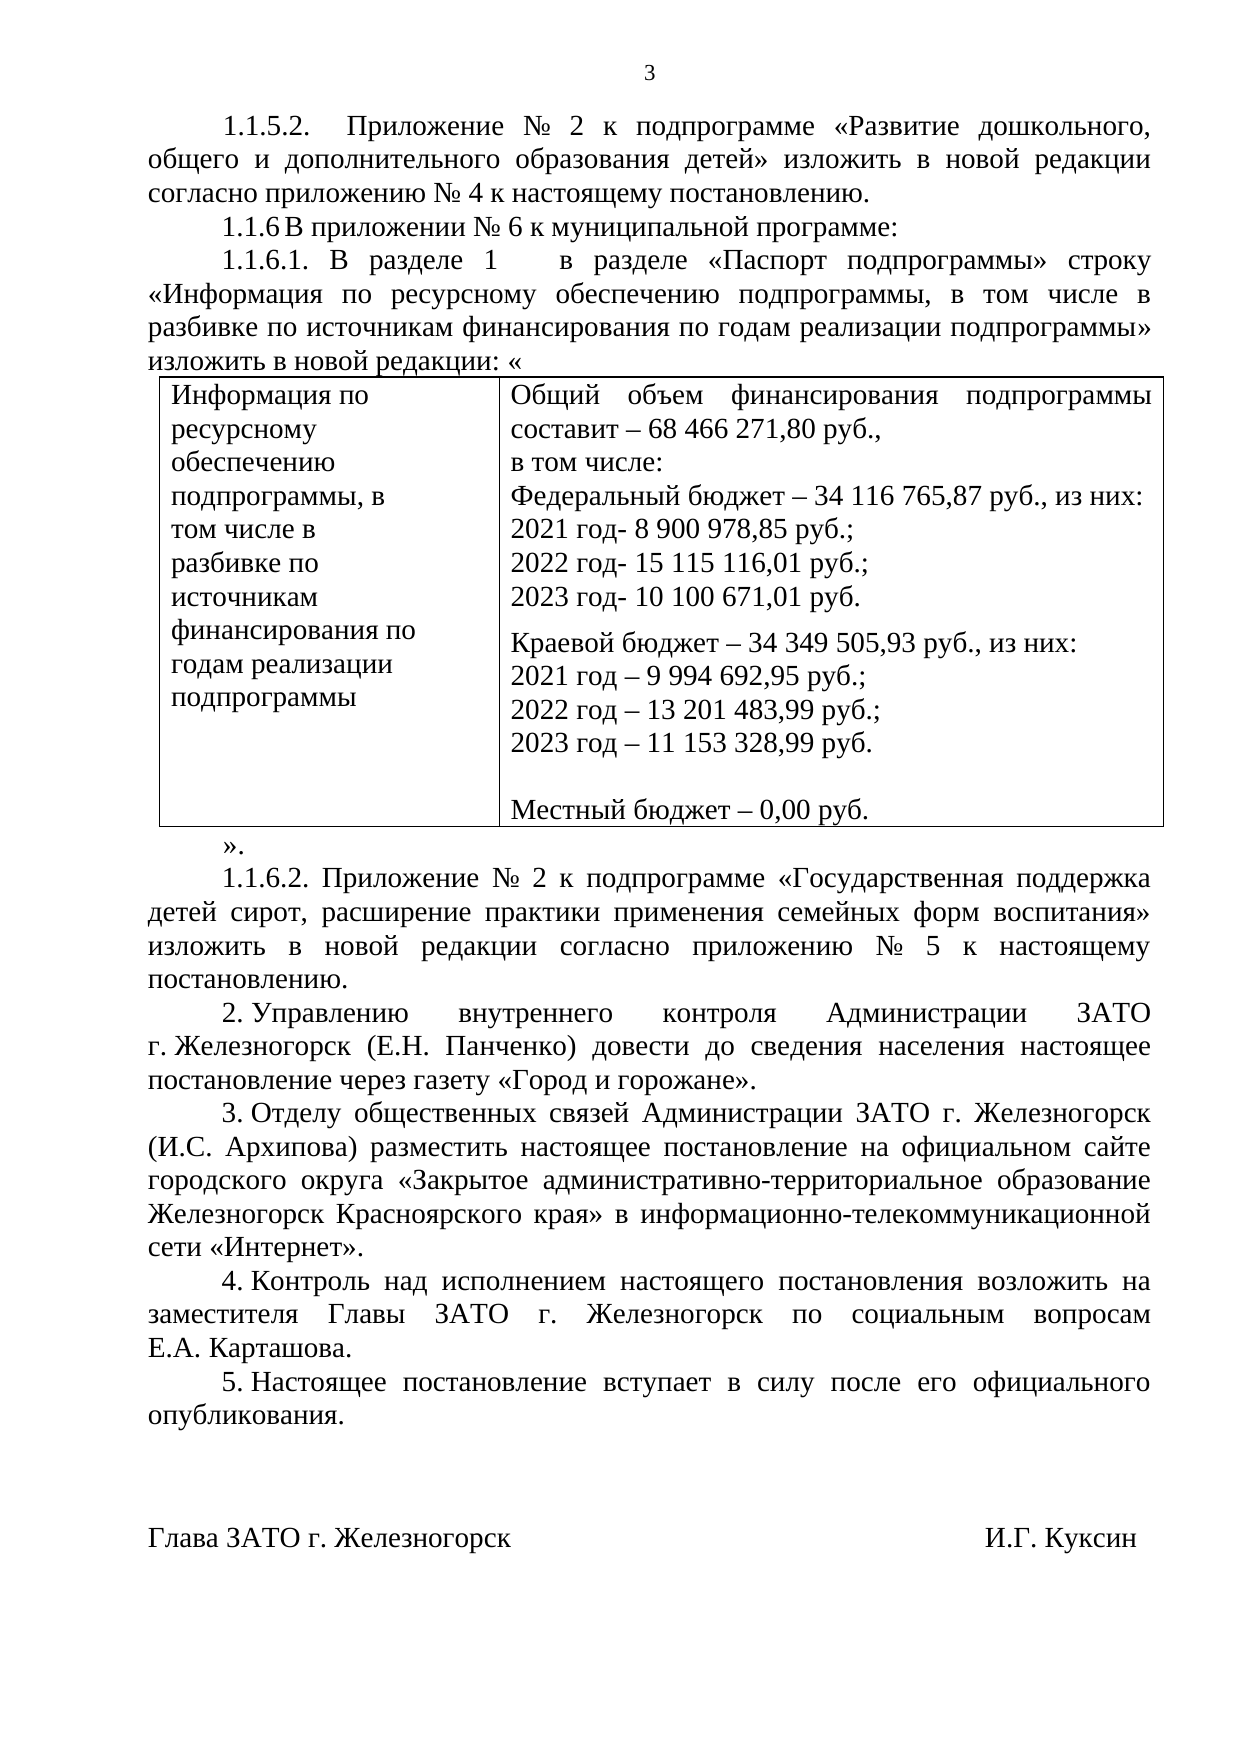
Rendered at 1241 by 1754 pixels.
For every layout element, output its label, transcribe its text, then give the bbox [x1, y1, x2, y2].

text 1.1.5.2. Приложение № 2 к подпрограмме «Развитие дошкольного, общего и дополнительного образования детей» изложить в новой редакции согласно приложению № 4 к настоящему постановлению. [148, 108, 1152, 209]
text 1.1.6.1. В разделе 1 в разделе «Паспорт подпрограммы» строку «Информация по ресурсному обеспечению подпрограммы, в том числе в разбивке по источникам финансирования по годам реализации подпрограммы» изложить в новой редакции: « [148, 242, 1152, 376]
text 1.1.6.2. Приложение № 2 к подпрограмме «Государственная поддержка детей сирот, расширение практики применения семейных форм воспитания» изложить в новой редакции согласно приложению № 5 к настоящему постановлению. [148, 861, 1152, 995]
text 4. Контроль над исполнением настоящего постановления возложить на заместителя Главы ЗАТО г. Железногорск по социальным вопросам Е.А. Карташова. [148, 1263, 1152, 1364]
text ». [148, 827, 1152, 861]
table_header Общий объем финансирования подпрограммы составит – 68 466 271,80 руб., в том числе: Федеральный бюджет – 34 116 765,87 руб., из них: 2021 год- 8 900 978,85 руб.; 2022 год- 15 115 116,01 руб.; 2023 год- 10 100 671,01 руб. Краевой бюджет – 34 349 505,93 руб., из них: 2021 год – 9 994 692,95 руб.; 2022 год – 13 201 483,99 руб.; 2023 год – 11 153 328,99 руб. Местный бюджет – 0,00 руб. [500, 378, 1163, 826]
text 5. Настоящее постановление вступает в силу после его официального опубликования. [148, 1364, 1152, 1431]
table_header Информация по ресурсному обеспечению подпрограммы, в том числе в разбивке по источникам финансирования по годам реализации подпрограммы [160, 378, 440, 826]
text 3. Отделу общественных связей Администрации ЗАТО г. Железногорск (И.С. Архипова) разместить настоящее постановление на официальном сайте городского округа «Закрытое административно-территориальное образование Железногорск Красноярского края» в информационно-телекоммуникационной сети «Интернет». [148, 1095, 1152, 1263]
text 2. Управлению внутреннего контроля Администрации ЗАТО г. Железногорск (Е.Н. Панченко) довести до сведения населения настоящее постановление через газету «Город и горожане». [148, 995, 1152, 1095]
table_header [440, 378, 499, 826]
text Глава ЗАТО г. Железногорск И.Г. Куксин [148, 1521, 1240, 1554]
text 1.1.6 В приложении № 6 к муниципальной программе: [148, 209, 1152, 242]
